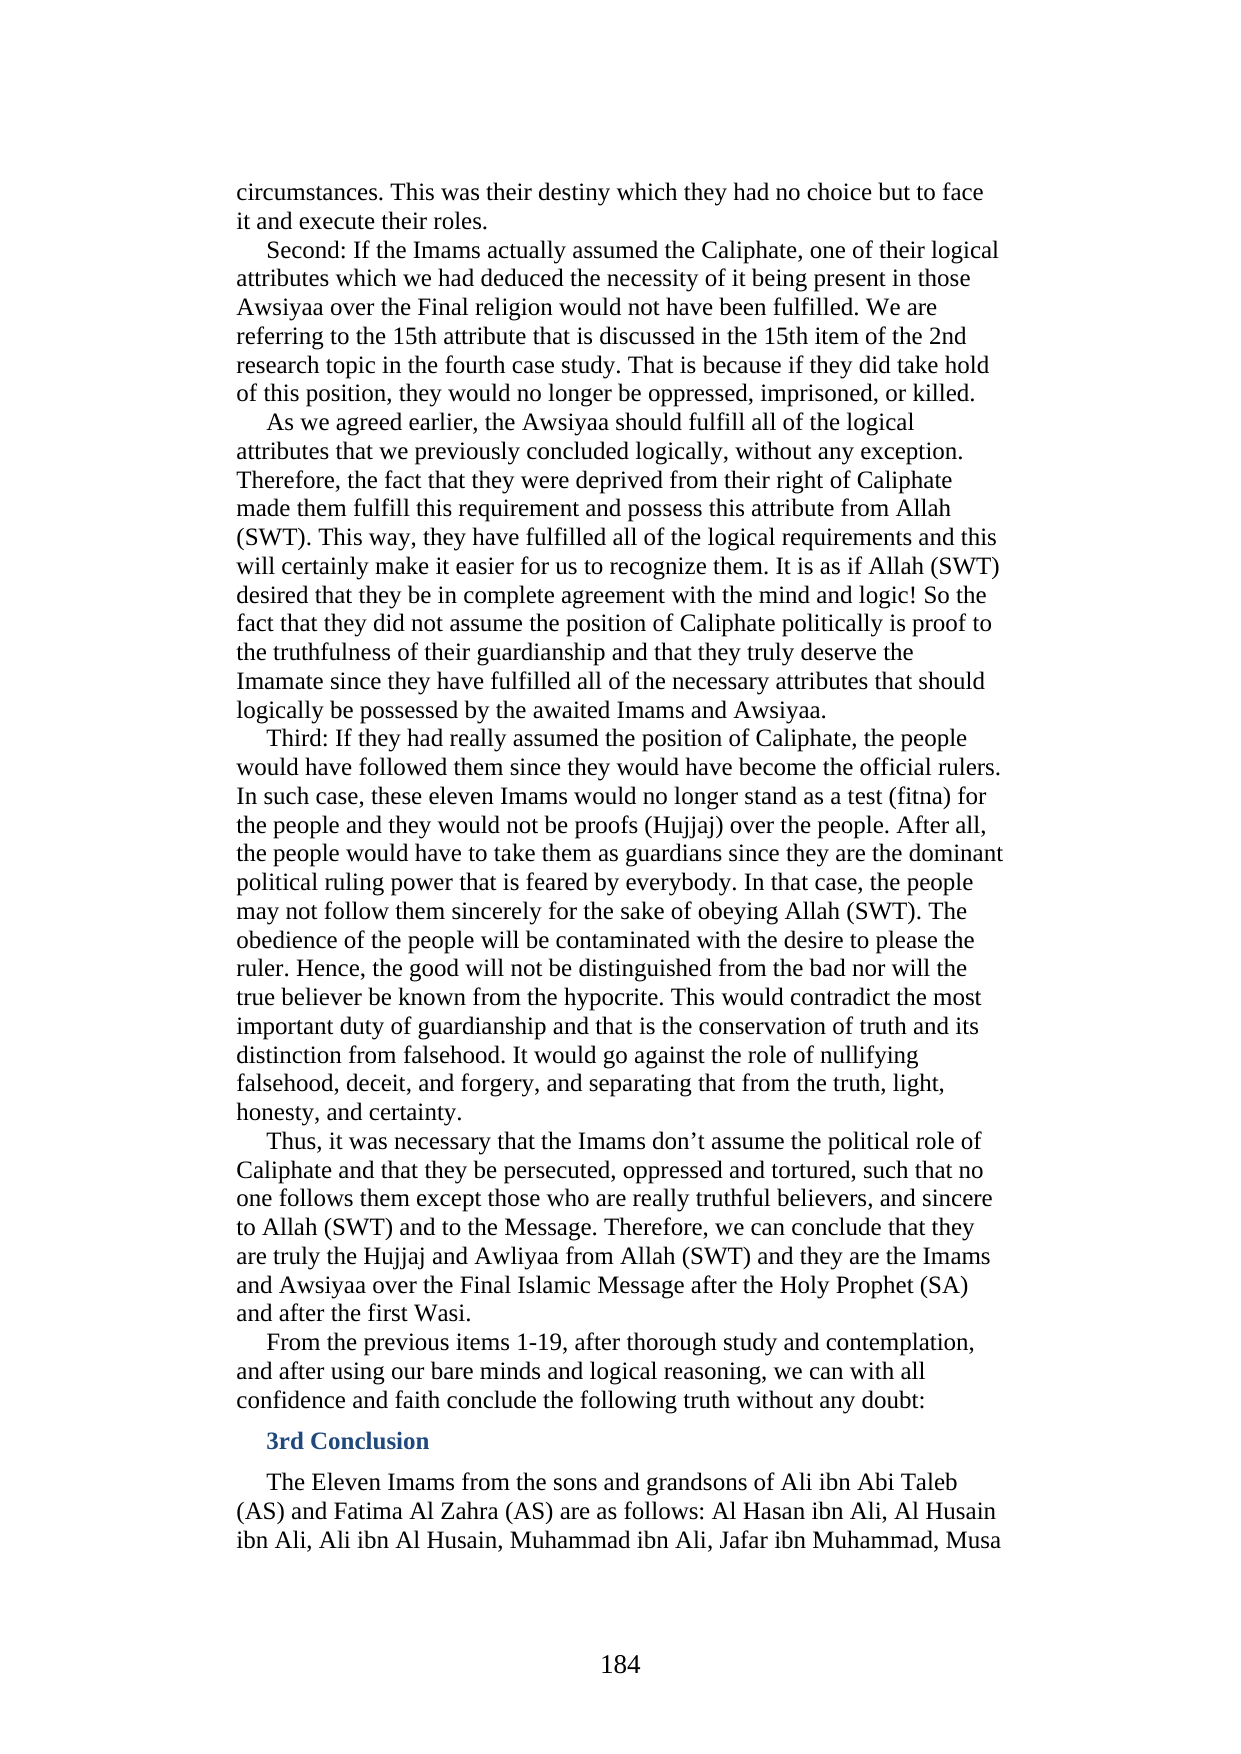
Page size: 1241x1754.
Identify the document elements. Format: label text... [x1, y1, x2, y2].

text Thus, it was necessary that the Imams don’t assume the political role of Caliphate and that they be persecuted, oppressed and tortured, such that no one follows them except those who are really truthful believers, and sincere to Allah (SWT) and to the Message. Therefore, we can conclude that they are truly the Hujjaj and Awliyaa from Allah (SWT) and they are the Imams and Awsiyaa over the Final Islamic Message after the Holy Prophet (SA) and after the first Wasi. [236, 1126, 1004, 1327]
subtitle 3rd Conclusion [236, 1426, 1004, 1455]
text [236, 1467, 1004, 1553]
text From the previous items 1-19, after thorough study and contemplation, and after using our bare minds and logical reasoning, we can with all confidence and faith conclude the following truth without any doubt: [236, 1327, 1004, 1413]
text As we agreed earlier, the Awsiyaa should fulfill all of the logical attributes that we previously concluded logically, without any exception. Therefore, the fact that they were deprived from their right of Caliphate made them fulfill this requirement and possess this attribute from Allah (SWT). This way, they have fulfilled all of the logical requirements and this will certainly make it easier for us to recognize them. It is as if Allah (SWT) desired that they be in complete agreement with the mind and logic! So the fact that they did not assume the position of Caliphate politically is proof to the truthfulness of their guardianship and that they truly deserve the Imamate since they have fulfilled all of the necessary attributes that should logically be possessed by the awaited Imams and Awsiyaa. [236, 407, 1004, 723]
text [236, 177, 1004, 235]
text Third: If they had really assumed the position of Caliphate, the people would have followed them since they would have become the official rulers. In such case, these eleven Imams would no longer stand as a test (fitna) for the people and they would not be proofs (Hujjaj) over the people. After all, the people would have to take them as guardians since they are the dominant political ruling power that is feared by everybody. In that case, the people may not follow them sincerely for the sake of obeying Allah (SWT). The obedience of the people will be contaminated with the desire to please the ruler. Hence, the good will not be distinguished from the bad nor will the true believer be known from the hypocrite. This would contradict the most important duty of guardianship and that is the conservation of truth and its distinction from falsehood. It would go against the role of nullifying falsehood, deceit, and forgery, and separating that from the truth, light, honesty, and certainty. [236, 723, 1004, 1126]
text Second: If the Imams actually assumed the Caliphate, one of their logical attributes which we had deduced the necessity of it being present in those Awsiyaa over the Final religion would not have been fulfilled. We are referring to the 15th attribute that is discussed in the 15th item of the 2nd research topic in the fourth case study. That is because if they did take hold of this position, they would no longer be oppressed, imprisoned, or killed. [236, 235, 1004, 407]
